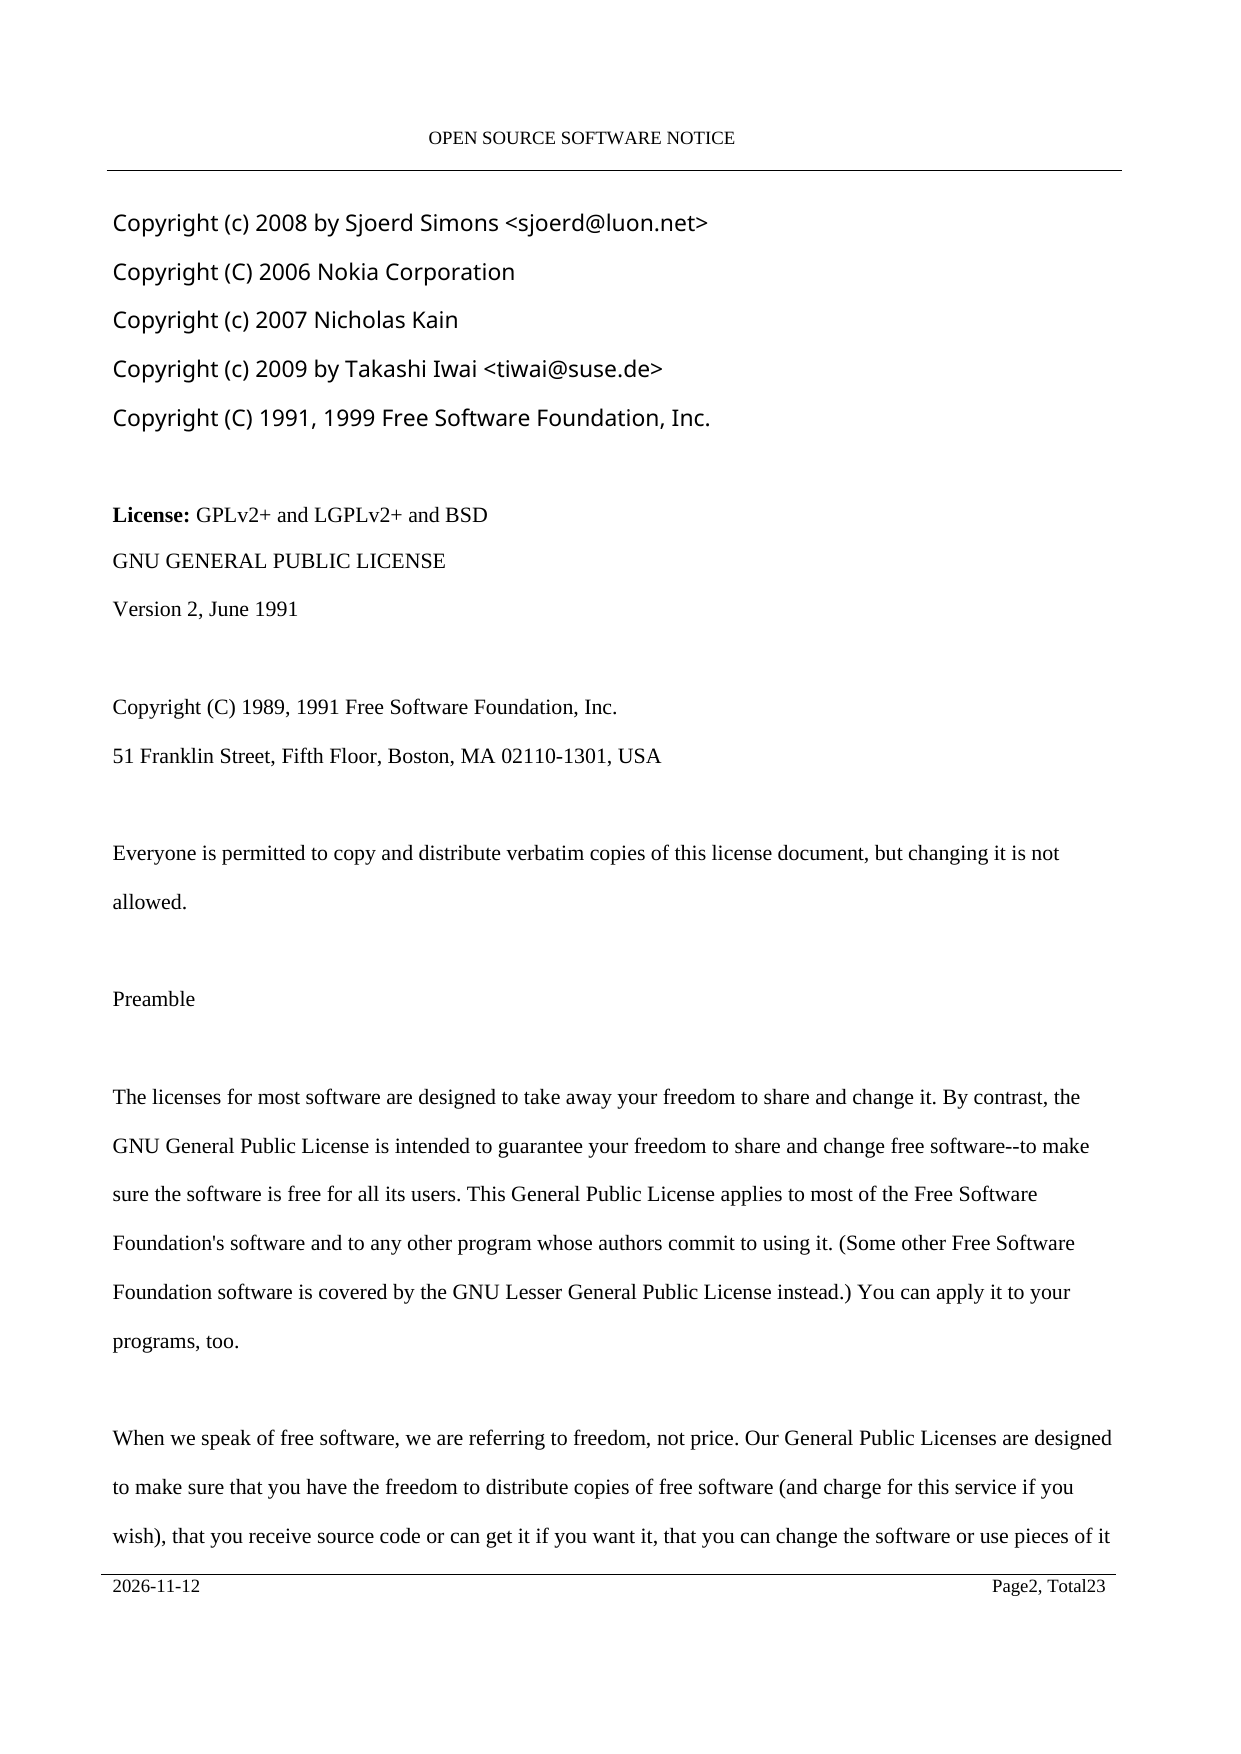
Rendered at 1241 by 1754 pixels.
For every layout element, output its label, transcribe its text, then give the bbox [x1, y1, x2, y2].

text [112, 206, 1128, 483]
text License: GPLv2+ and LGPLv2+ and BSD [112, 499, 1128, 531]
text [112, 544, 1128, 1551]
